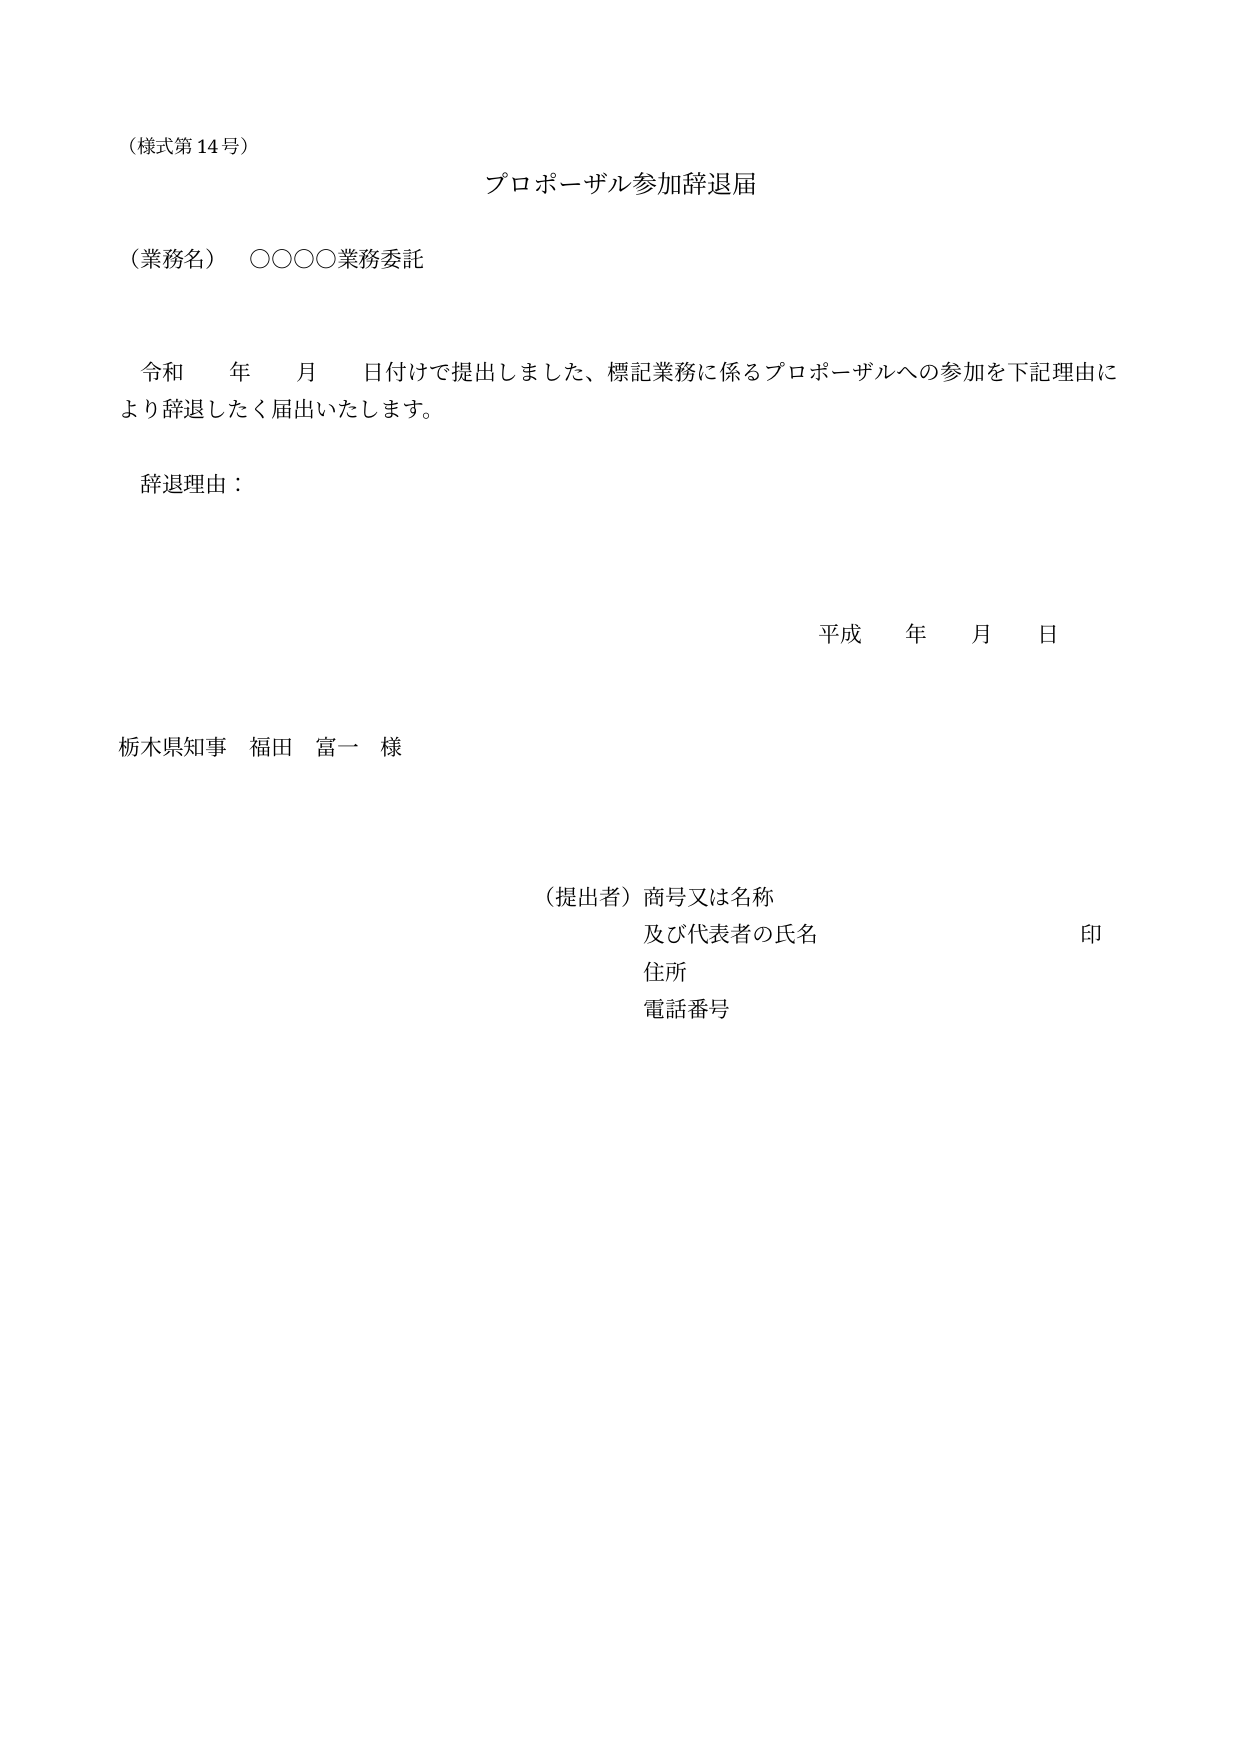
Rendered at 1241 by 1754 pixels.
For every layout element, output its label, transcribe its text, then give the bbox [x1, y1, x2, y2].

text 平成 年 月 日 [118, 614, 1122, 652]
text 電話番号 [118, 989, 1122, 1027]
text （提出者）商号又は名称 [118, 877, 1122, 914]
text 住所 [118, 952, 1122, 989]
text 及び代表者の氏名 印 [118, 914, 1122, 952]
text 栃木県知事 福田 富一 様 [118, 727, 1122, 764]
text （様式第14号） [118, 127, 1122, 164]
text 辞退理由： [118, 464, 1122, 502]
text 令和 年 月 日付けで提出しました、標記業務に係るプロポーザルへの参加を下記理由により辞退したく届出いたします。 [118, 352, 1122, 427]
text （業務名） ○○○○業務委託 [118, 239, 1122, 277]
text プロポーザル参加辞退届 [118, 164, 1122, 202]
